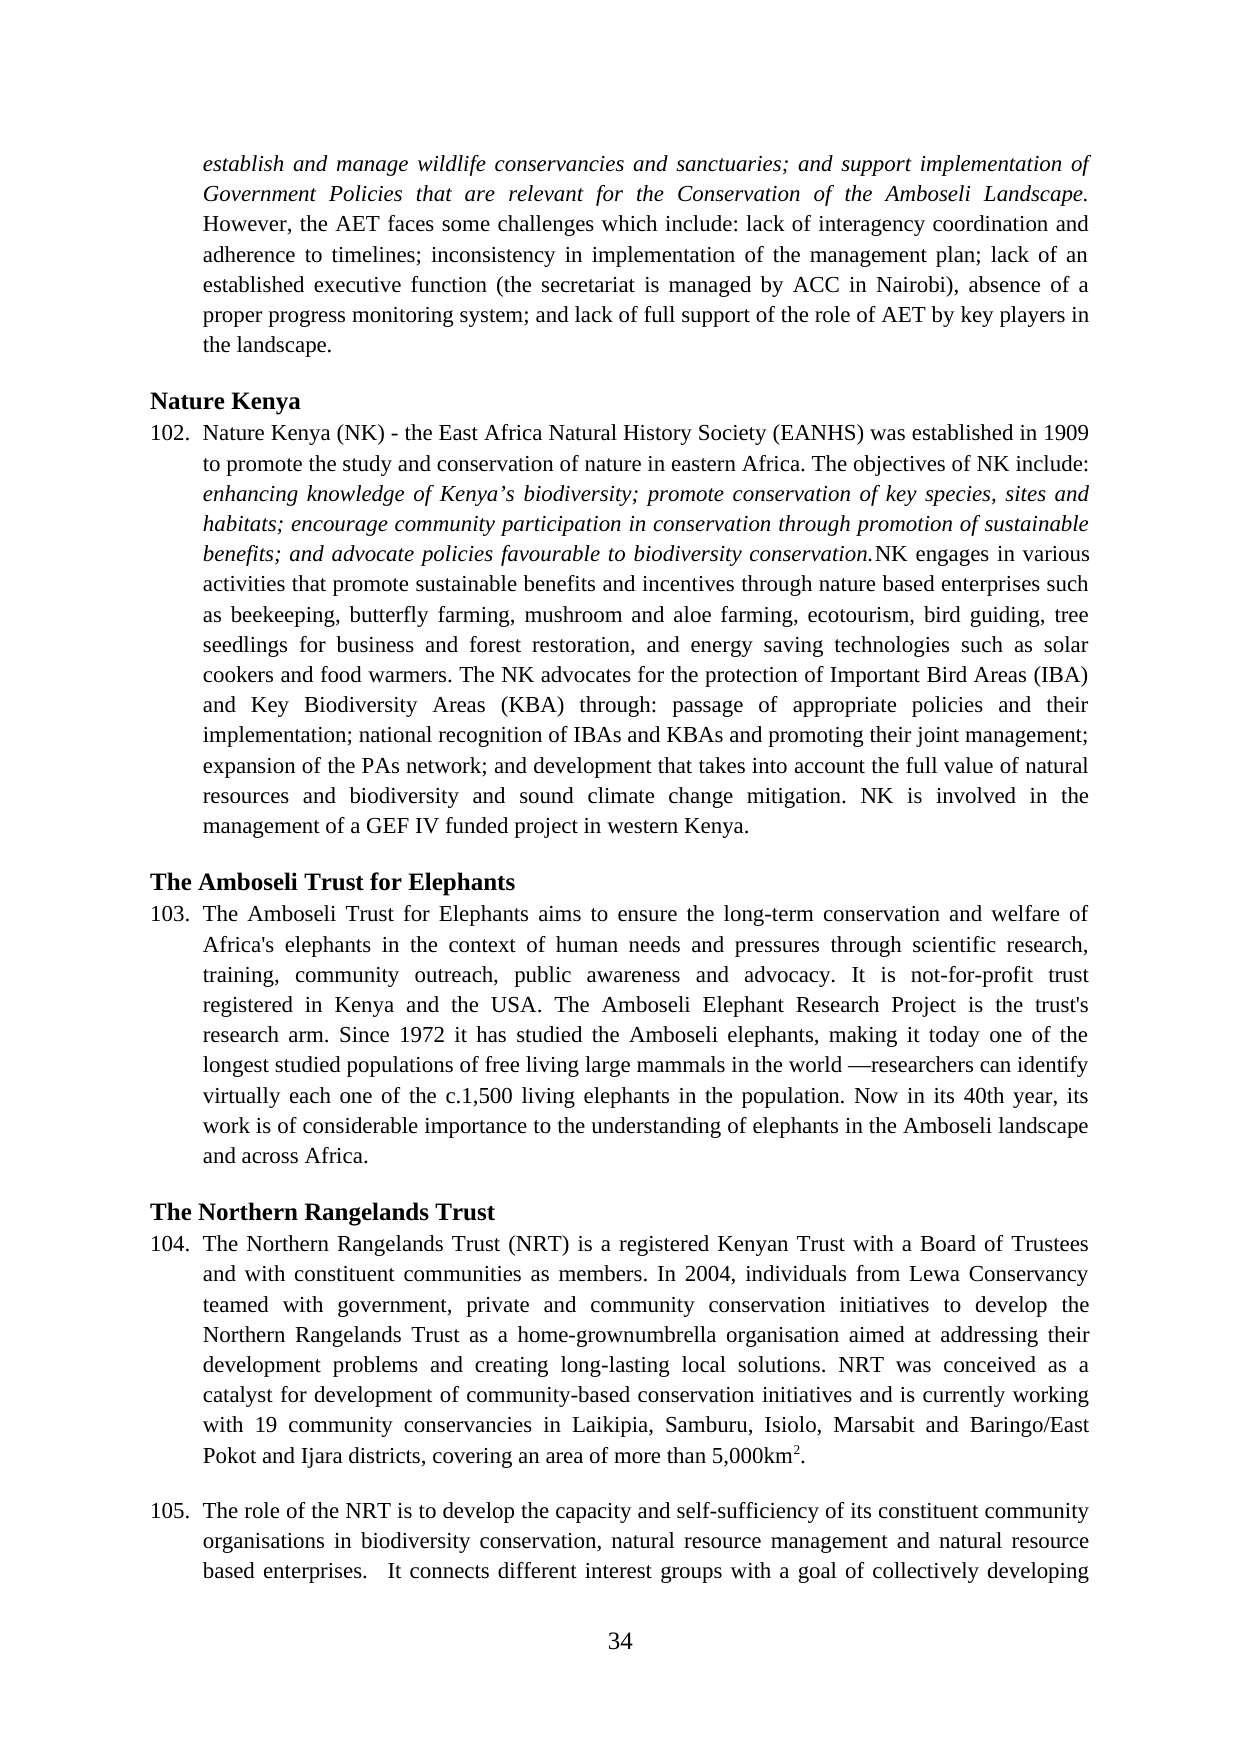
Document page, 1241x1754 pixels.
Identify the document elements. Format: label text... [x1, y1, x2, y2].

subtitle The Amboseli Trust for Elephants [150, 867, 1090, 896]
text The Amboseli Trust for Elephants aims to ensure the long-term conservation and welfare of Africa's elephants in the context of human needs and pressures through scientific research, training, community outreach, public awareness and advocacy. It is not-for-profit trust registered in Kenya and the USA. The Amboseli Elephant Research Project is the trust's research arm. Since 1972 it has studied the Amboseli elephants, making it today one of the longest studied populations of free living large mammals in the world —researchers can identify virtually each one of the c.1,500 living elephants in the population. Now in its 40th year, its work is of considerable importance to the understanding of elephants in the Amboseli landscape and across Africa. [150, 900, 1090, 1168]
text Nature Kenya (NK) - the East Africa Natural History Society (EANHS) was established in 1909 to promote the study and conservation of nature in eastern Africa. The objectives of NK include: enhancing knowledge of Kenya’s biodiversity; promote conservation of key species, sites and habitats; encourage community participation in conservation through promotion of sustainable benefits; and advocate policies favourable to biodiversity conservation.NK engages in various activities that promote sustainable benefits and incentives through nature based enterprises such as beekeeping, butterfly farming, mushroom and aloe farming, ecotourism, bird guiding, tree seedlings for business and forest restoration, and energy saving technologies such as solar cookers and food warmers. The NK advocates for the protection of Important Bird Areas (IBA) and Key Biodiversity Areas (KBA) through: passage of appropriate policies and their implementation; national recognition of IBAs and KBAs and promoting their joint management; expansion of the PAs network; and development that takes into account the full value of natural resources and biodiversity and sound climate change mitigation. NK is involved in the management of a GEF IV funded project in western Kenya. [150, 419, 1090, 838]
subtitle The Northern Rangelands Trust [150, 1197, 1090, 1226]
subtitle Nature Kenya [150, 386, 1090, 415]
text The Northern Rangelands Trust (NRT) is a registered Kenyan Trust with a Board of Trustees and with constituent communities as members. In 2004, individuals from Lewa Conservancy teamed with government, private and community conservation initiatives to develop the Northern Rangelands Trust as a home-grownumbrella organisation aimed at addressing their development problems and creating long-lasting local solutions. NRT was conceived as a catalyst for development of community-based conservation initiatives and is currently working with 19 community conservancies in Laikipia, Samburu, Isiolo, Marsabit and Baringo/East Pokot and Ijara districts, covering an area of more than 5,000km2. [150, 1230, 1090, 1468]
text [150, 150, 1090, 358]
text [150, 1497, 1090, 1584]
